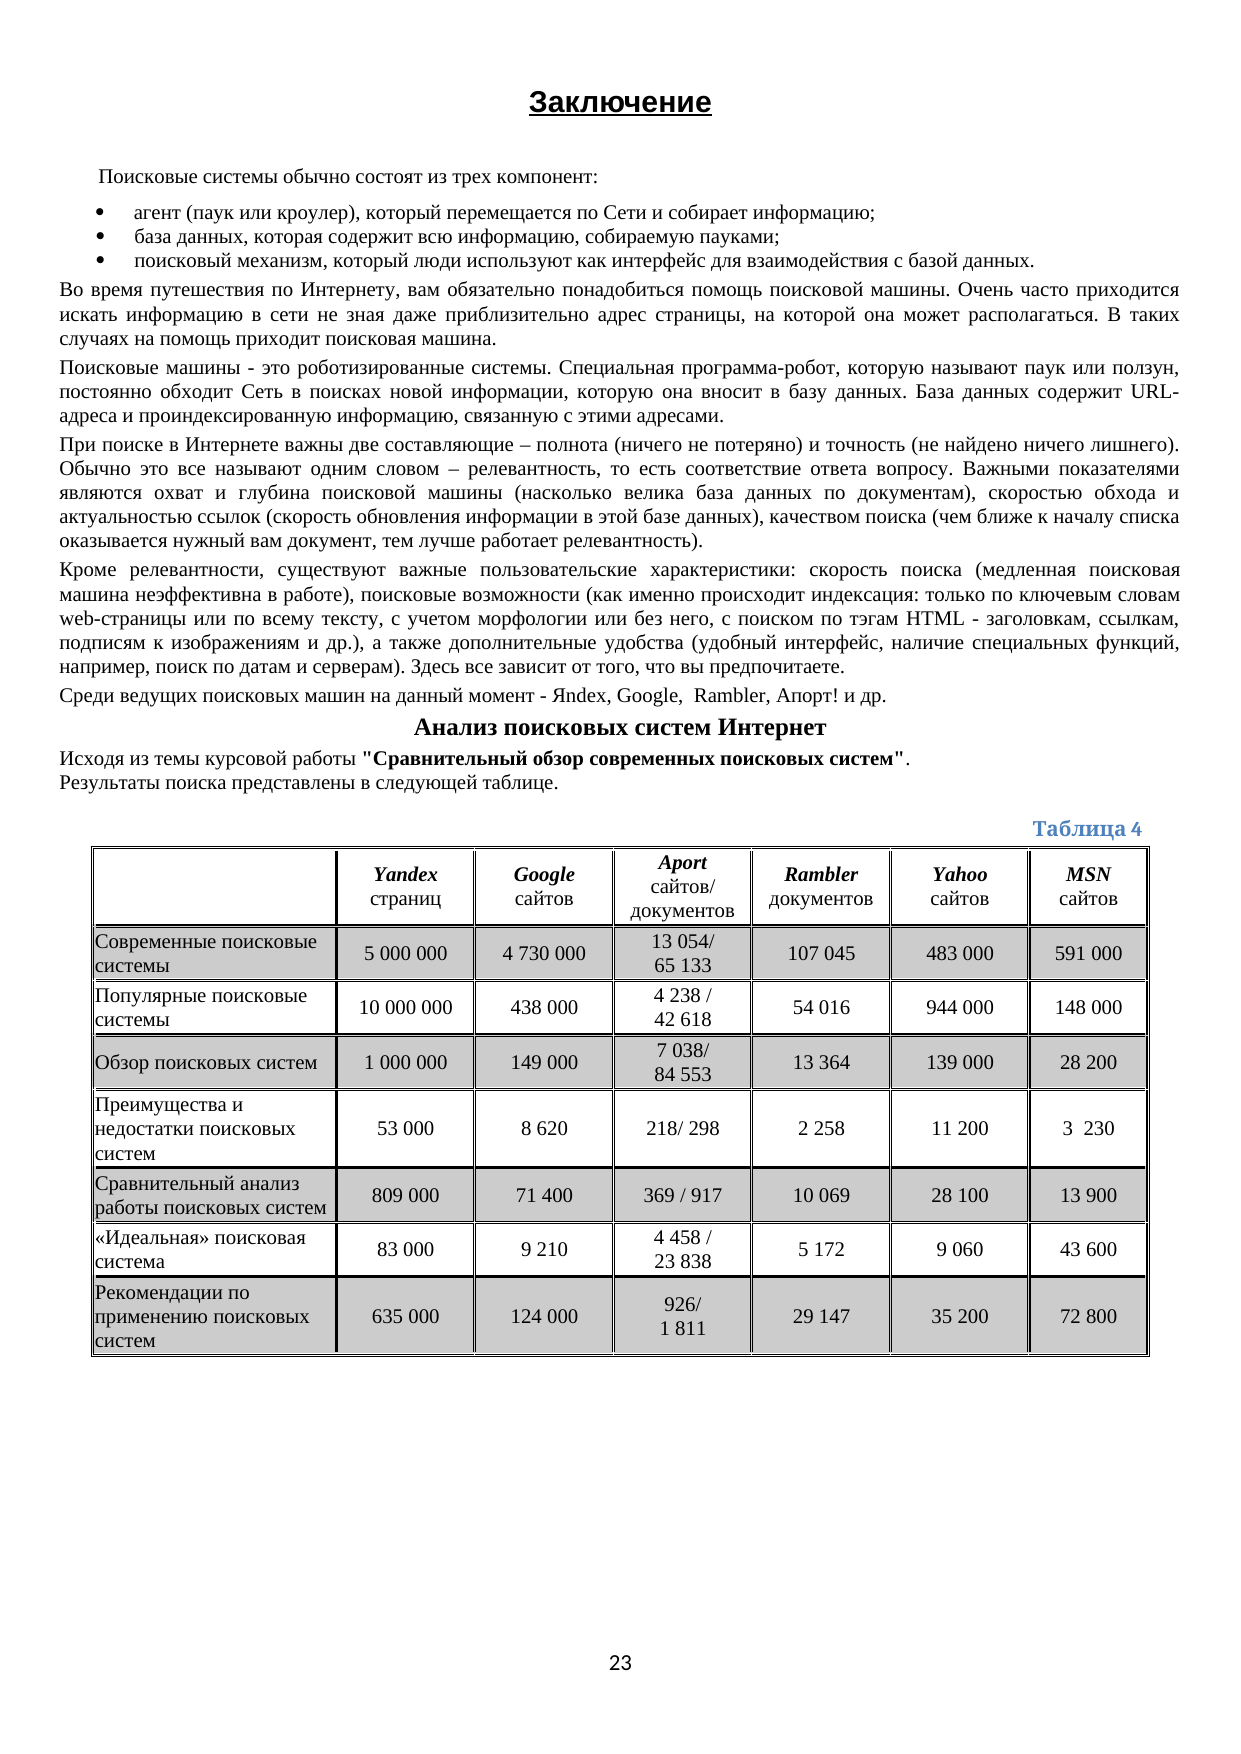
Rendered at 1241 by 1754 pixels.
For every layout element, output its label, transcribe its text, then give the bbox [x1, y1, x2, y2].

table_cell 9 060 [892, 1224, 1027, 1275]
table_cell 218/ 298 [615, 1091, 750, 1166]
table_cell 148 000 [1031, 979, 1147, 1033]
table_cell 369 / 917 [615, 1169, 750, 1221]
text Среди ведущих поисковых машин на данный момент - Яndex, Google, Rambler, Апорт! и др. [59, 683, 1181, 707]
text При поиске в Интернете важны две составляющие – полнота (ничего не потеряно) и точность (не найдено ничего лишнего). Обычно это все называют одним словом – релевантность, то есть соответствие ответа вопросу. Важными показателями являются охват и глубина поисковой машины (насколько велика база данных по документам), скоростью обхода и актуальностью ссылок (скорость обновления информации в этой базе данных), качеством поиска (чем ближе к началу списка оказывается нужный вам документ, тем лучше работает релевантность). [59, 432, 1181, 552]
table_header Google сайтов [475, 849, 613, 924]
table_cell 35 200 [891, 1275, 1029, 1353]
table_cell 4 238 / 42 618 [615, 982, 750, 1033]
table_cell Преимущества и недостатки поисковых систем [94, 1088, 335, 1166]
table_header [94, 849, 336, 924]
table_cell 43 600 [1029, 1221, 1148, 1275]
table_cell 591 000 [1031, 924, 1147, 978]
table_cell 107 045 [753, 928, 889, 978]
table_cell Популярные поисковые системы [94, 979, 335, 1033]
table_cell 7 038/ 84 553 [615, 1037, 750, 1087]
text Анализ поисковых систем Интернет [59, 712, 1181, 741]
table_header Yandex страниц [336, 849, 475, 924]
table_cell 3 230 [1031, 1088, 1147, 1166]
table_cell 8 620 [476, 1091, 612, 1166]
table_cell 944 000 [892, 982, 1027, 1033]
subtitle Заключение [59, 84, 1181, 157]
table_cell Рекомендации по применению поисковых систем [94, 1275, 336, 1353]
text Таблица 4 [59, 818, 1181, 842]
table_header Yahoo сайтов [891, 847, 1029, 924]
table_cell Сравнительный анализ работы поисковых систем [94, 1166, 335, 1221]
table_cell 10 069 [753, 1169, 889, 1221]
list база данных, которая содержит всю информацию, собираемую пауками; [97, 224, 1181, 248]
list агент (паук или кроулер), который перемещается по Сети и собирает информацию; [96, 200, 1181, 224]
table_header Aport cайтов/ документов [614, 849, 752, 924]
table_cell 926/ 1 811 [614, 1278, 752, 1353]
text Кроме релевантности, существуют важные пользовательские характеристики: скорость поиска (медленная поисковая машина неэффективна в работе), поисковые возможности (как именно происходит индексация: только по ключевым словам web-страницы или по всему тексту, с учетом морфологии или без него, с поиском по тэгам HTML - заголовкам, ссылкам, подписям к изображениям и др.), а также дополнительные удобства (удобный интерфейс, наличие специальных функций, например, поиск по датам и серверам). Здесь все зависит от того, что вы предпочитаете. [59, 557, 1181, 678]
table_cell 72 800 [1029, 1275, 1146, 1353]
table_cell 29 147 [752, 1278, 891, 1353]
text Исходя из темы курсовой работы "Сравнительный обзор современных поисковых систем". [59, 746, 1181, 770]
list поисковый механизм, который люди используют как интерфейс для взаимодействия с базой данных. [97, 248, 1181, 272]
table_cell 124 000 [475, 1278, 613, 1353]
table_cell Современные поисковые системы [94, 924, 335, 978]
table_header Rambler документов [752, 849, 891, 924]
table_cell 71 400 [476, 1169, 612, 1221]
text Поисковые машины - это роботизированные системы. Специальная программа-робот, которую называют паук или ползун, постоянно обходит Сеть в поисках новой информации, которую она вносит в базу данных. База данных содержит URL-адреса и проиндексированную информацию, связанную с этими адресами. [59, 355, 1181, 427]
table_cell 139 000 [892, 1037, 1027, 1087]
text Поисковые системы обычно состоят из трех компонент: [67, 163, 1173, 188]
table_cell 4 458 / 23 838 [615, 1224, 750, 1275]
table_cell «Идеальная» поисковая система [92, 1221, 336, 1275]
table_cell 809 000 [338, 1169, 473, 1221]
table_cell 635 000 [336, 1278, 475, 1353]
table_cell 438 000 [476, 982, 612, 1033]
table_cell 13 900 [1031, 1166, 1146, 1221]
table_cell 13 054/ 65 133 [615, 928, 750, 978]
table_cell 83 000 [338, 1224, 473, 1275]
table_cell 149 000 [476, 1037, 612, 1087]
table_cell 9 210 [476, 1224, 612, 1275]
table_cell 2 258 [753, 1091, 889, 1166]
table_cell 5 000 000 [338, 928, 473, 978]
text Во время путешествия по Интернету, вам обязательно понадобиться помощь поисковой машины. Очень часто приходится искать информацию в сети не зная даже приблизительно адрес страницы, на которой она может располагаться. В таких случаях на помощь приходит поисковая машина. [59, 277, 1181, 349]
table_cell 483 000 [892, 928, 1027, 978]
table_cell 28 200 [1031, 1033, 1147, 1087]
table_cell 11 200 [892, 1091, 1027, 1166]
table_header MSN сайтов [1029, 849, 1146, 924]
table_cell 4 730 000 [476, 928, 612, 978]
table_cell 53 000 [338, 1091, 473, 1166]
table_cell 13 364 [753, 1037, 889, 1087]
table_cell 28 100 [892, 1169, 1027, 1221]
table_cell 5 172 [753, 1224, 889, 1275]
table_cell 10 000 000 [338, 982, 473, 1033]
table_cell Обзор поисковых систем [94, 1033, 335, 1087]
table_cell 1 000 000 [338, 1037, 473, 1087]
table_cell 54 016 [753, 982, 889, 1033]
text Результаты поиска представлены в следующей таблице. [59, 770, 1181, 794]
